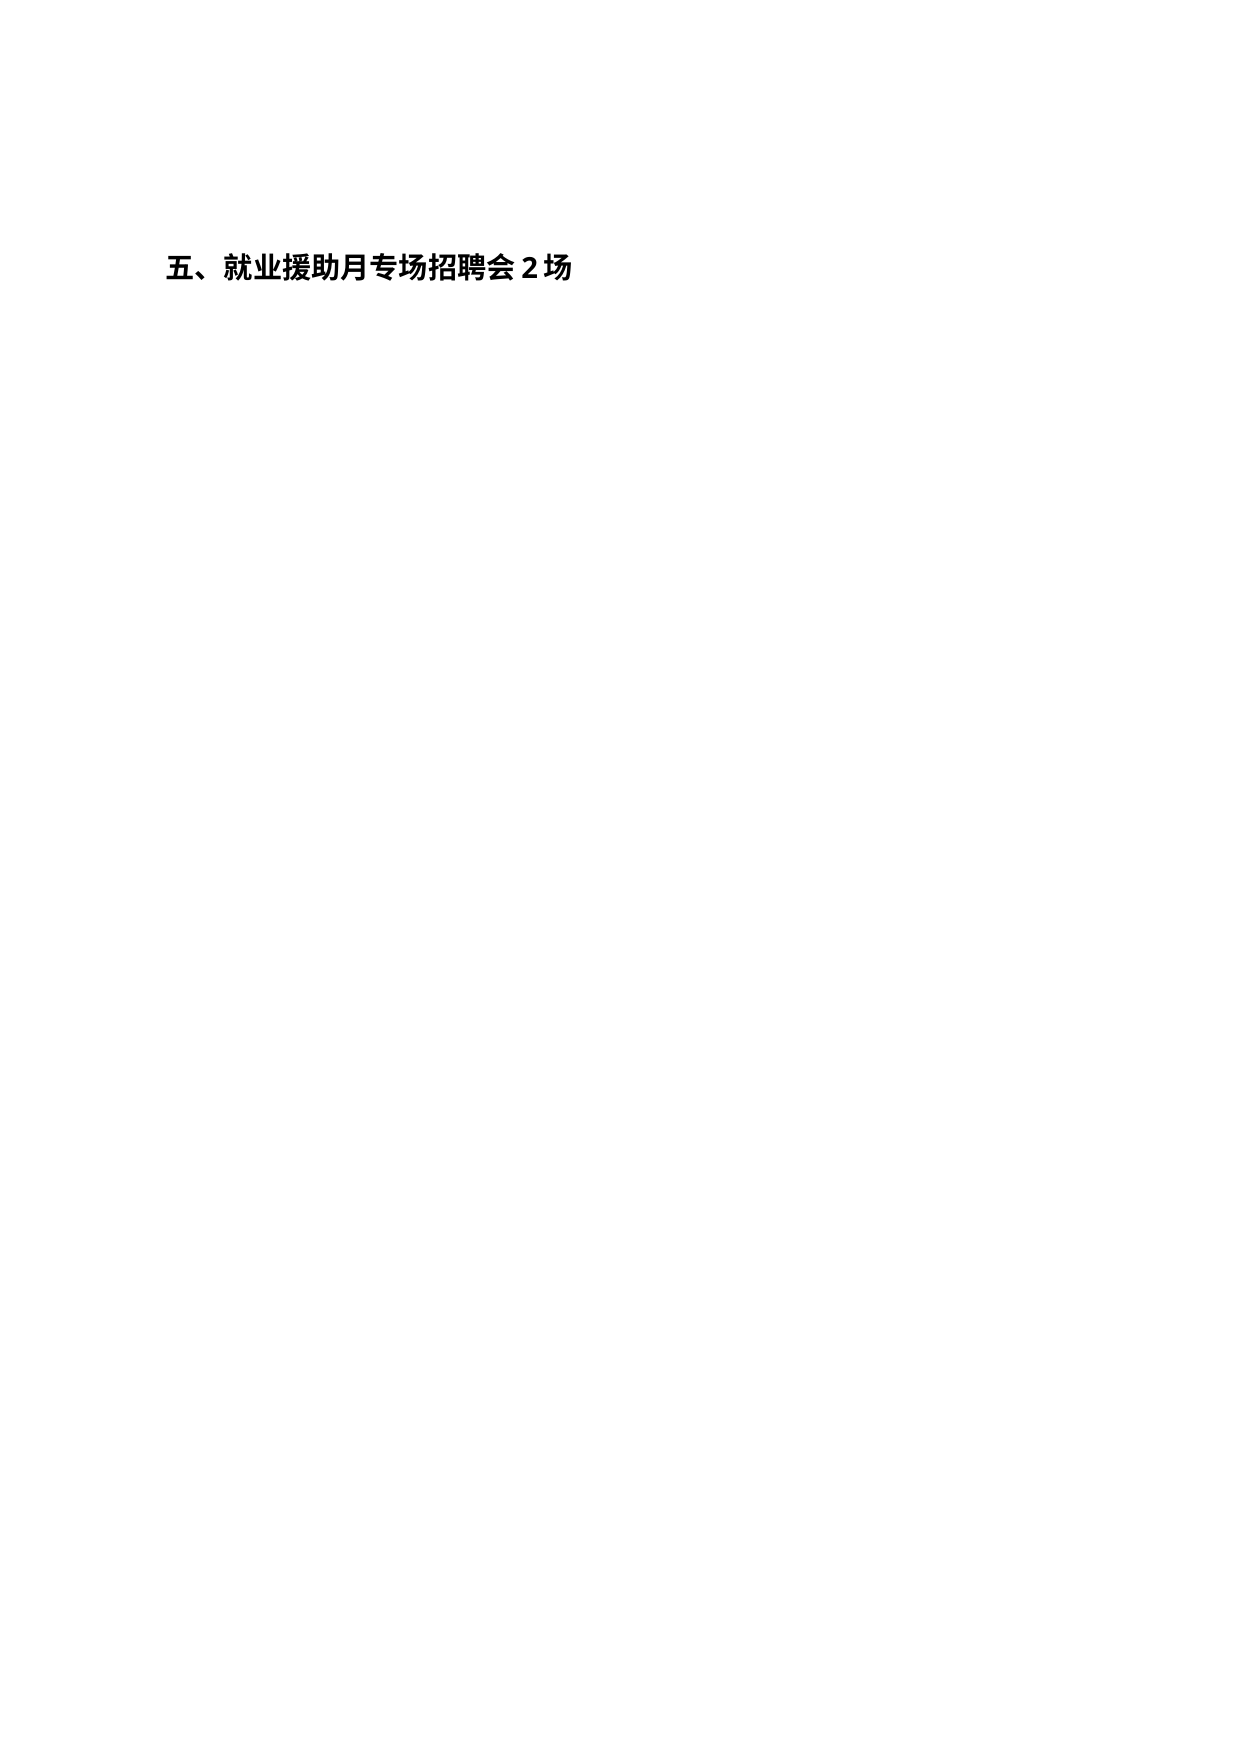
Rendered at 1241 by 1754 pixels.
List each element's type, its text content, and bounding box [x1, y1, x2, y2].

list 五、就业援助月专场招聘会2场 [165, 233, 1087, 298]
